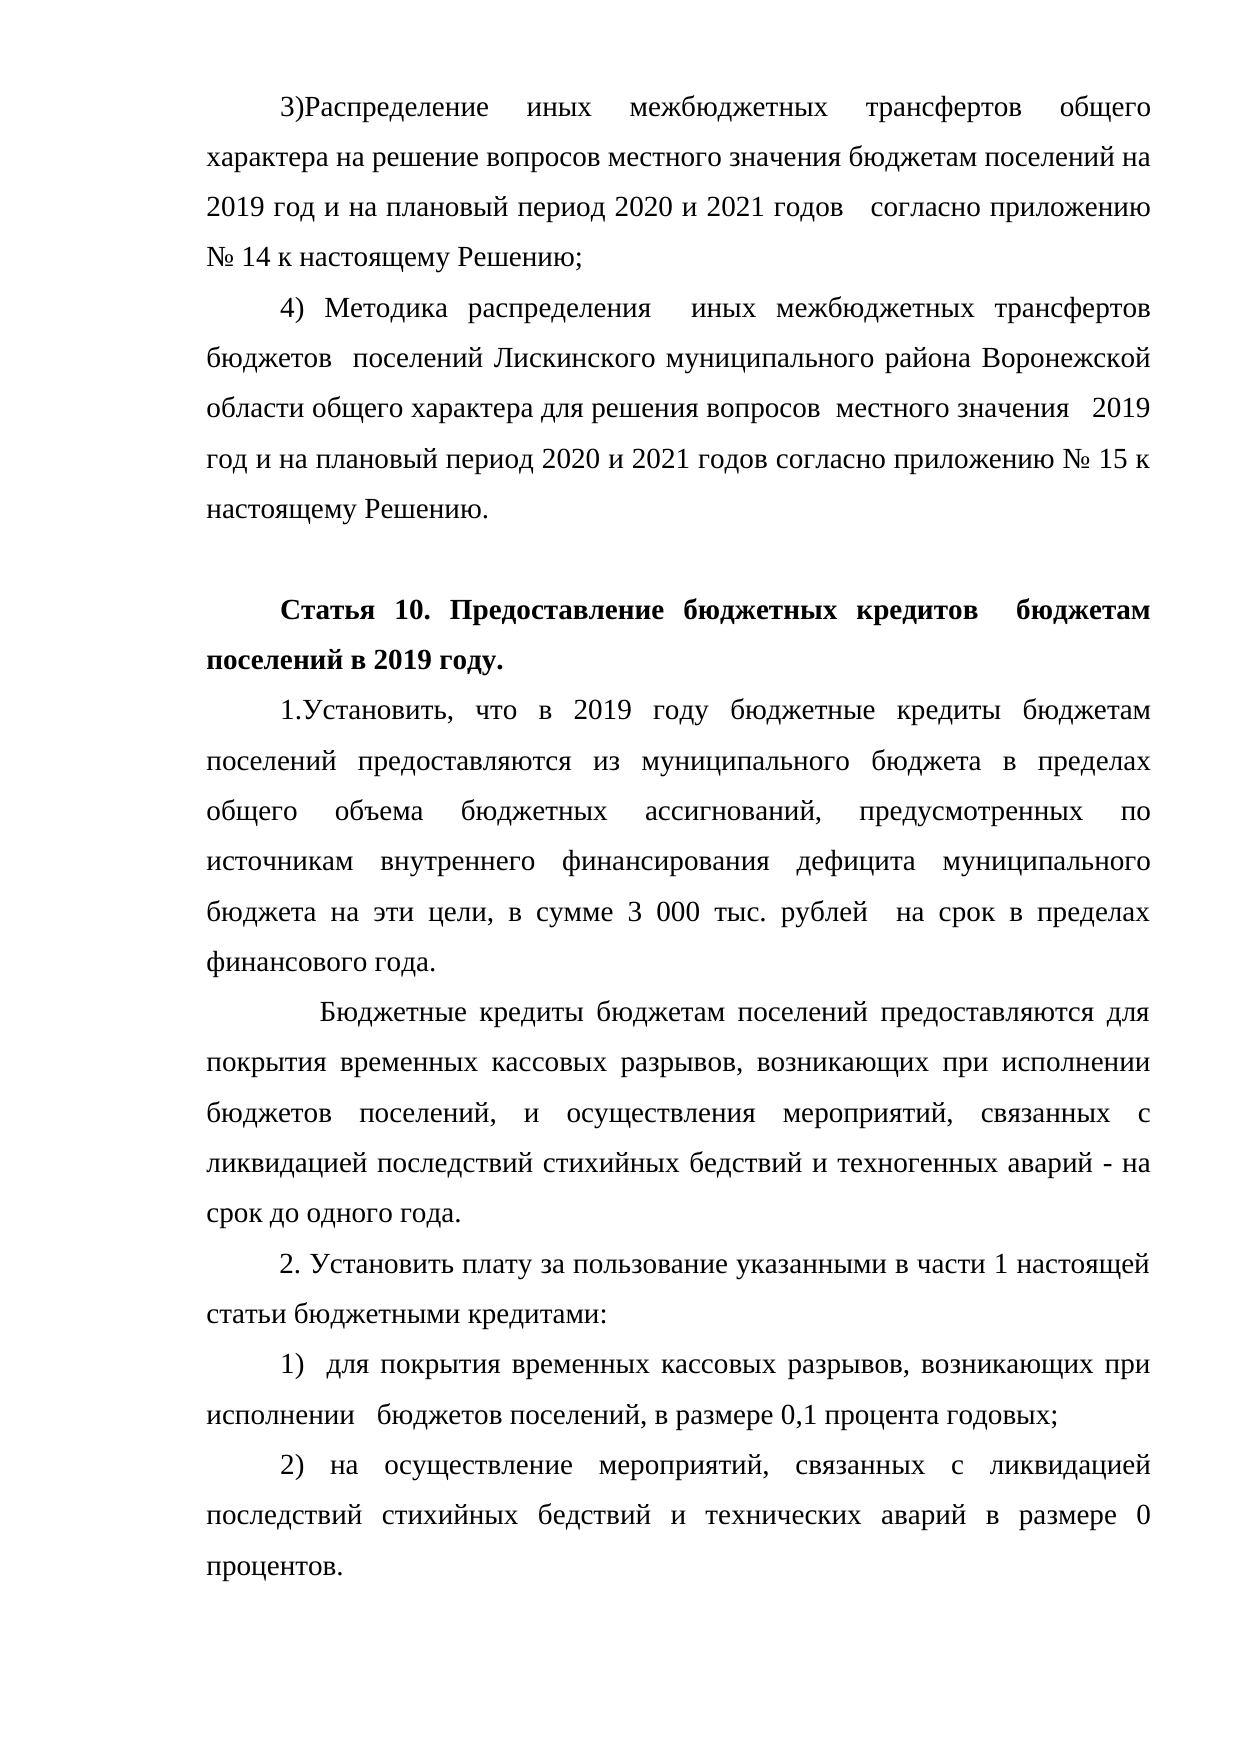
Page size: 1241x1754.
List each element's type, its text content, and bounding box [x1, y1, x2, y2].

text Бюджетные кредиты бюджетам поселений предоставляются для покрытия временных кассовых разрывов, возникающих при исполнении бюджетов поселений, и осуществления мероприятий, связанных с ликвидацией последствий стихийных бедствий и техногенных аварий - на срок до одного года. [206, 994, 1152, 1229]
text 3)Распределение иных межбюджетных трансфертов общего характера на решение вопросов местного значения бюджетам поселений на 2019 год и на плановый период 2020 и 2021 годов согласно приложению № 14 к настоящему Решению; [206, 89, 1152, 273]
text 2) на осуществление мероприятий, связанных с ликвидацией последствий стихийных бедствий и технических аварий в размере 0 процентов. [206, 1447, 1152, 1581]
text 4) Методика распределения иных межбюджетных трансфертов бюджетов поселений Лискинского муниципального района Воронежской области общего характера для решения вопросов местного значения 2019 год и на плановый период 2020 и 2021 годов согласно приложению № 15 к настоящему Решению. [206, 290, 1152, 525]
text Статья 10. Предоставление бюджетных кредитов бюджетам поселений в 2019 году. [206, 592, 1152, 676]
text 2. Установить плату за пользование указанными в части 1 настоящей статьи бюджетными кредитами: [206, 1246, 1152, 1330]
text 1) для покрытия временных кассовых разрывов, возникающих при исполнении бюджетов поселений, в размере 0,1 процента годовых; [206, 1346, 1152, 1430]
text 1.Установить, что в 2019 году бюджетные кредиты бюджетам поселений предоставляются из муниципального бюджета в пределах общего объема бюджетных ассигнований, предусмотренных по источникам внутреннего финансирования дефицита муниципального бюджета на эти цели, в сумме 3 000 тыс. рублей на срок в пределах финансового года. [206, 692, 1152, 977]
